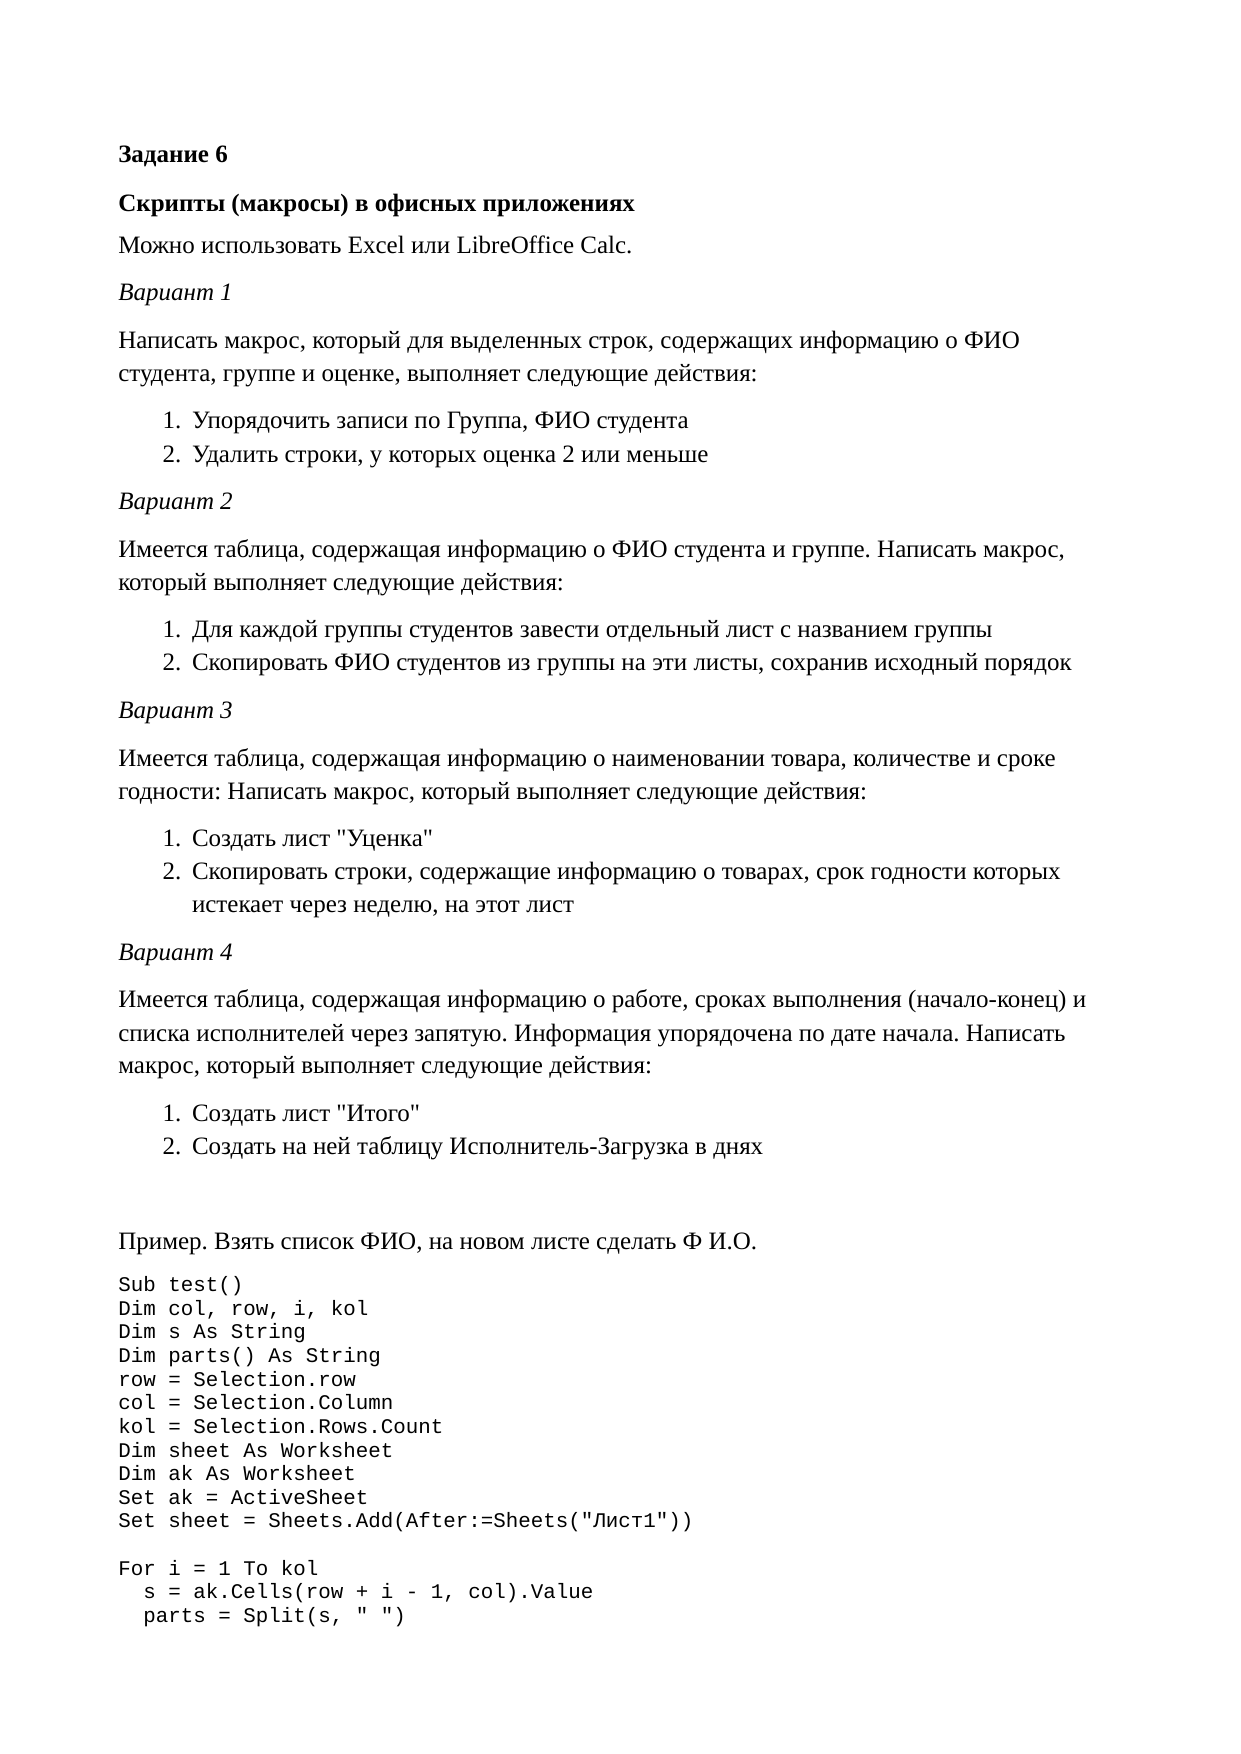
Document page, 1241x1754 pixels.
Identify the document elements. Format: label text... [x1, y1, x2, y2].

text col = Selection.Column [118, 1392, 1122, 1416]
list Удалить строки, у которых оценка 2 или меньше [162, 439, 1122, 467]
text Sub test() [118, 1274, 1122, 1298]
text row = Selection.row [118, 1369, 1122, 1392]
list Создать лист "Итого" [162, 1098, 1122, 1127]
text Вариант 1 [118, 277, 1122, 306]
list Создать на ней таблицу Исполнитель-Загрузка в днях [162, 1131, 1122, 1160]
text For i = 1 To kol [118, 1558, 1122, 1581]
text Имеется таблица, содержащая информацию о ФИО студента и группе. Написать макрос, который выполняет следующие действия: [118, 534, 1122, 596]
text Написать макрос, который для выделенных строк, содержащих информацию о ФИО студента, группе и оценке, выполняет следующие действия: [118, 325, 1122, 387]
text Set ak = ActiveSheet [118, 1487, 1122, 1511]
text Вариант 3 [118, 695, 1122, 724]
text kol = Selection.Rows.Count [118, 1416, 1122, 1439]
text Вариант 4 [118, 937, 1122, 966]
text Можно использовать Excel или LibreOffice Calc. [118, 230, 1122, 258]
list Скопировать ФИО студентов из группы на эти листы, сохранив исходный порядок [162, 647, 1122, 676]
text Dim parts() As String [118, 1345, 1122, 1369]
text Пример. Взять список ФИО, на новом листе сделать Ф И.О. [118, 1226, 1122, 1255]
list Скопировать строки, содержащие информацию о товарах, срок годности которых истекает через неделю, на этот лист [162, 856, 1122, 918]
text s = ak.Cells(row + i - 1, col).Value [118, 1581, 1122, 1605]
text Имеется таблица, содержащая информацию о наименовании товара, количестве и сроке годности: Написать макрос, который выполняет следующие действия: [118, 743, 1122, 804]
text Dim col, row, i, kol [118, 1298, 1122, 1321]
text Dim sheet As Worksheet [118, 1439, 1122, 1463]
text Dim ak As Worksheet [118, 1463, 1122, 1487]
subtitle Задание 6 [118, 139, 1122, 168]
text Dim s As String [118, 1321, 1122, 1345]
text Вариант 2 [118, 486, 1122, 515]
list Для каждой группы студентов завести отдельный лист с названием группы [162, 614, 1122, 643]
subtitle Скрипты (макросы) в офисных приложениях [118, 188, 1122, 217]
list Упорядочить записи по Группа, ФИО студента [162, 406, 1122, 434]
text Имеется таблица, содержащая информацию о работе, сроках выполнения (начало-конец) и списка исполнителей через запятую. Информация упорядочена по дате начала. Написать макрос, который выполняет следующие действия: [118, 984, 1122, 1079]
text Set sheet = Sheets.Add(After:=Sheets("Лист1")) [118, 1511, 1122, 1534]
list Создать лист "Уценка" [162, 823, 1122, 852]
text parts = Split(s, " ") [118, 1605, 1122, 1629]
